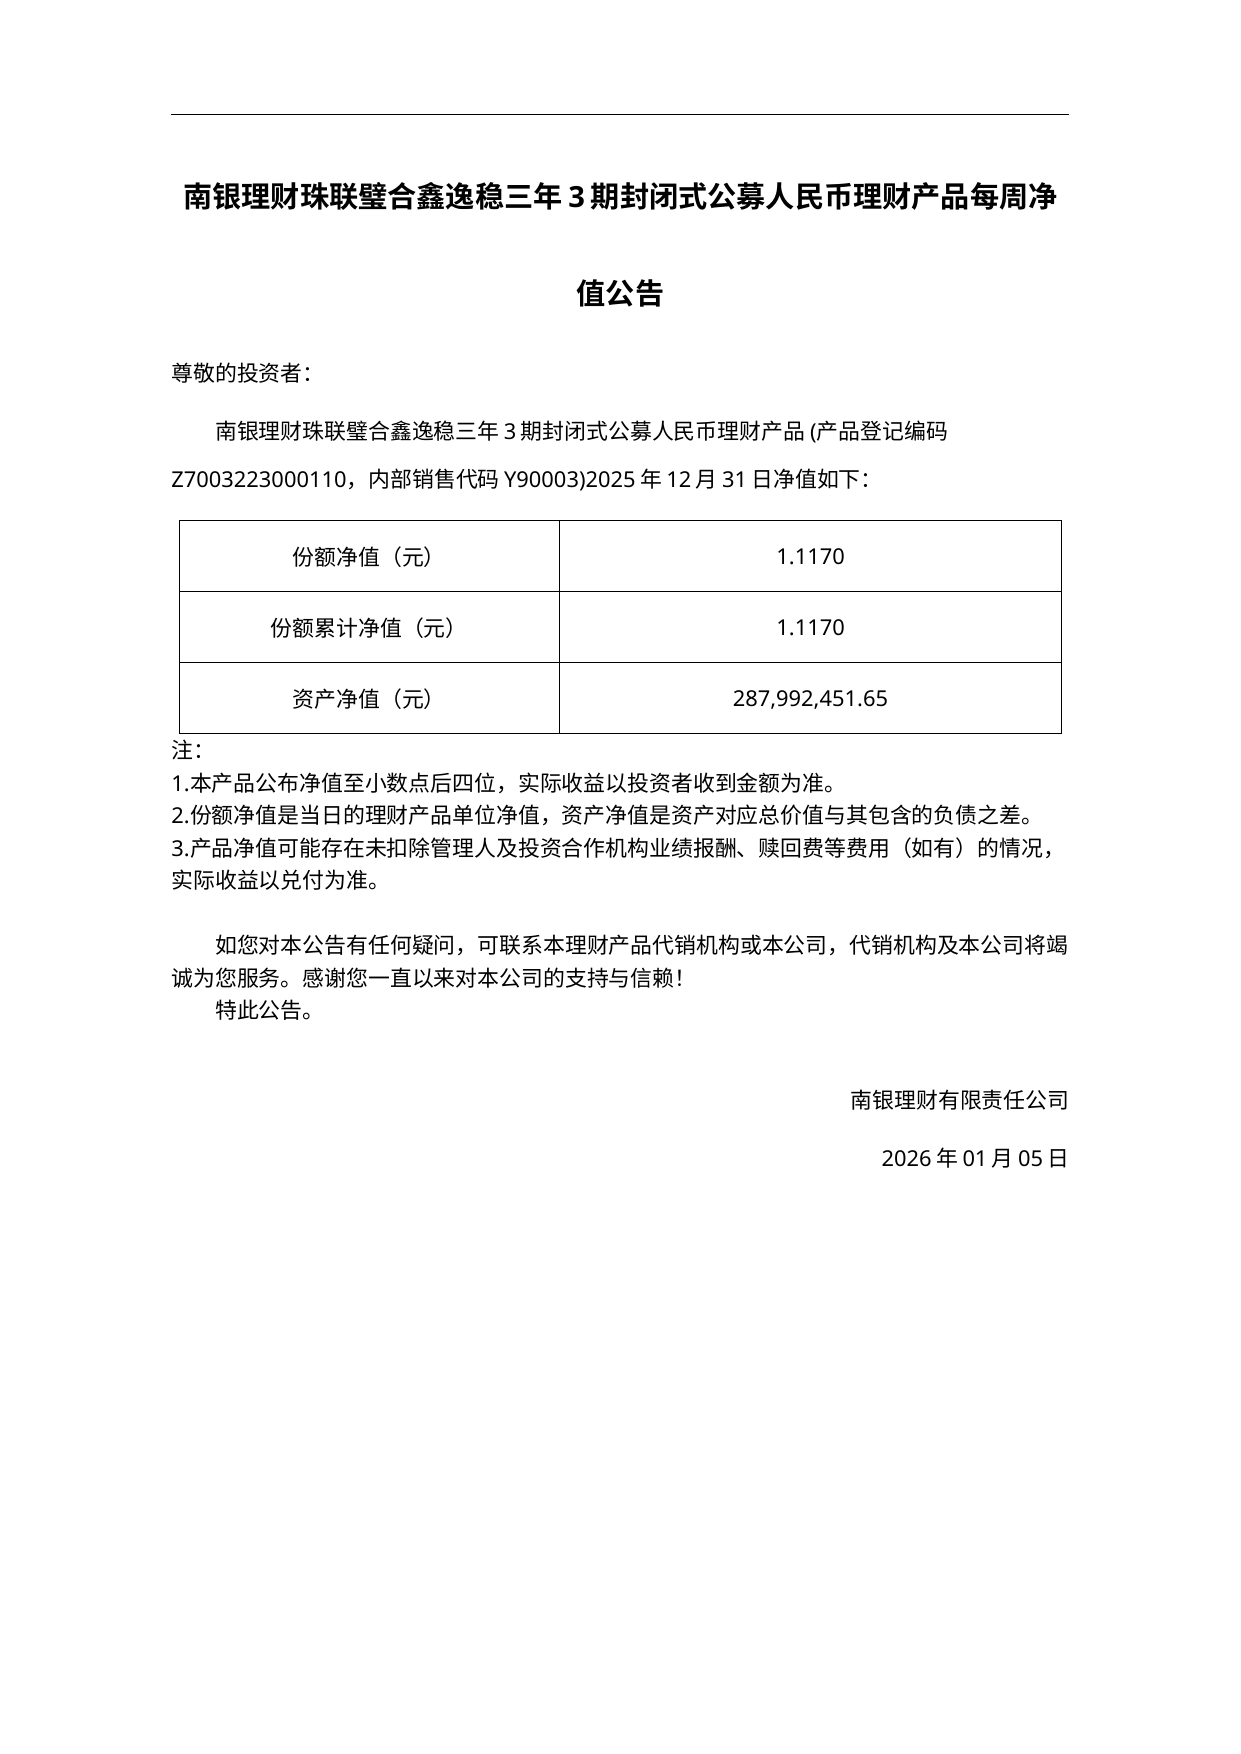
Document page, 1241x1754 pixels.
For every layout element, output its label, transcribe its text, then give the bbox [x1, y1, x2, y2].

table_cell 份额累计净值（元） [180, 592, 559, 662]
text 南银理财珠联璧合鑫逸稳三年3期封闭式公募人民币理财产品每周净值公告 [171, 162, 1069, 324]
table_cell 资产净值（元） [180, 663, 559, 733]
text 南银理财珠联璧合鑫逸稳三年3期封闭式公募人民币理财产品 (产品登记编码Z7003223000110，内部销售代码Y90003)2025年12月31日净值如下： [171, 413, 1069, 494]
table_header 份额净值（元） [180, 521, 559, 591]
text 2026年01月05日 [171, 1140, 1069, 1173]
text 南银理财有限责任公司 [171, 1082, 1069, 1115]
table_cell 287,992,451.65 [560, 663, 1061, 733]
text 特此公告。 [171, 993, 1069, 1025]
text 3.产品净值可能存在未扣除管理人及投资合作机构业绩报酬、赎回费等费用（如有）的情况，实际收益以兑付为准。 [171, 830, 1069, 895]
table_header 1.1170 [560, 521, 1061, 591]
text 2.份额净值是当日的理财产品单位净值，资产净值是资产对应总价值与其包含的负债之差。 [171, 798, 1069, 830]
text 如您对本公告有任何疑问，可联系本理财产品代销机构或本公司，代销机构及本公司将竭诚为您服务。感谢您一直以来对本公司的支持与信赖！ [171, 928, 1069, 993]
text 1.本产品公布净值至小数点后四位，实际收益以投资者收到金额为准。 [171, 765, 1069, 798]
text 尊敬的投资者： [171, 355, 1069, 388]
text 注： [171, 733, 1069, 765]
table_cell 1.1170 [560, 592, 1061, 662]
